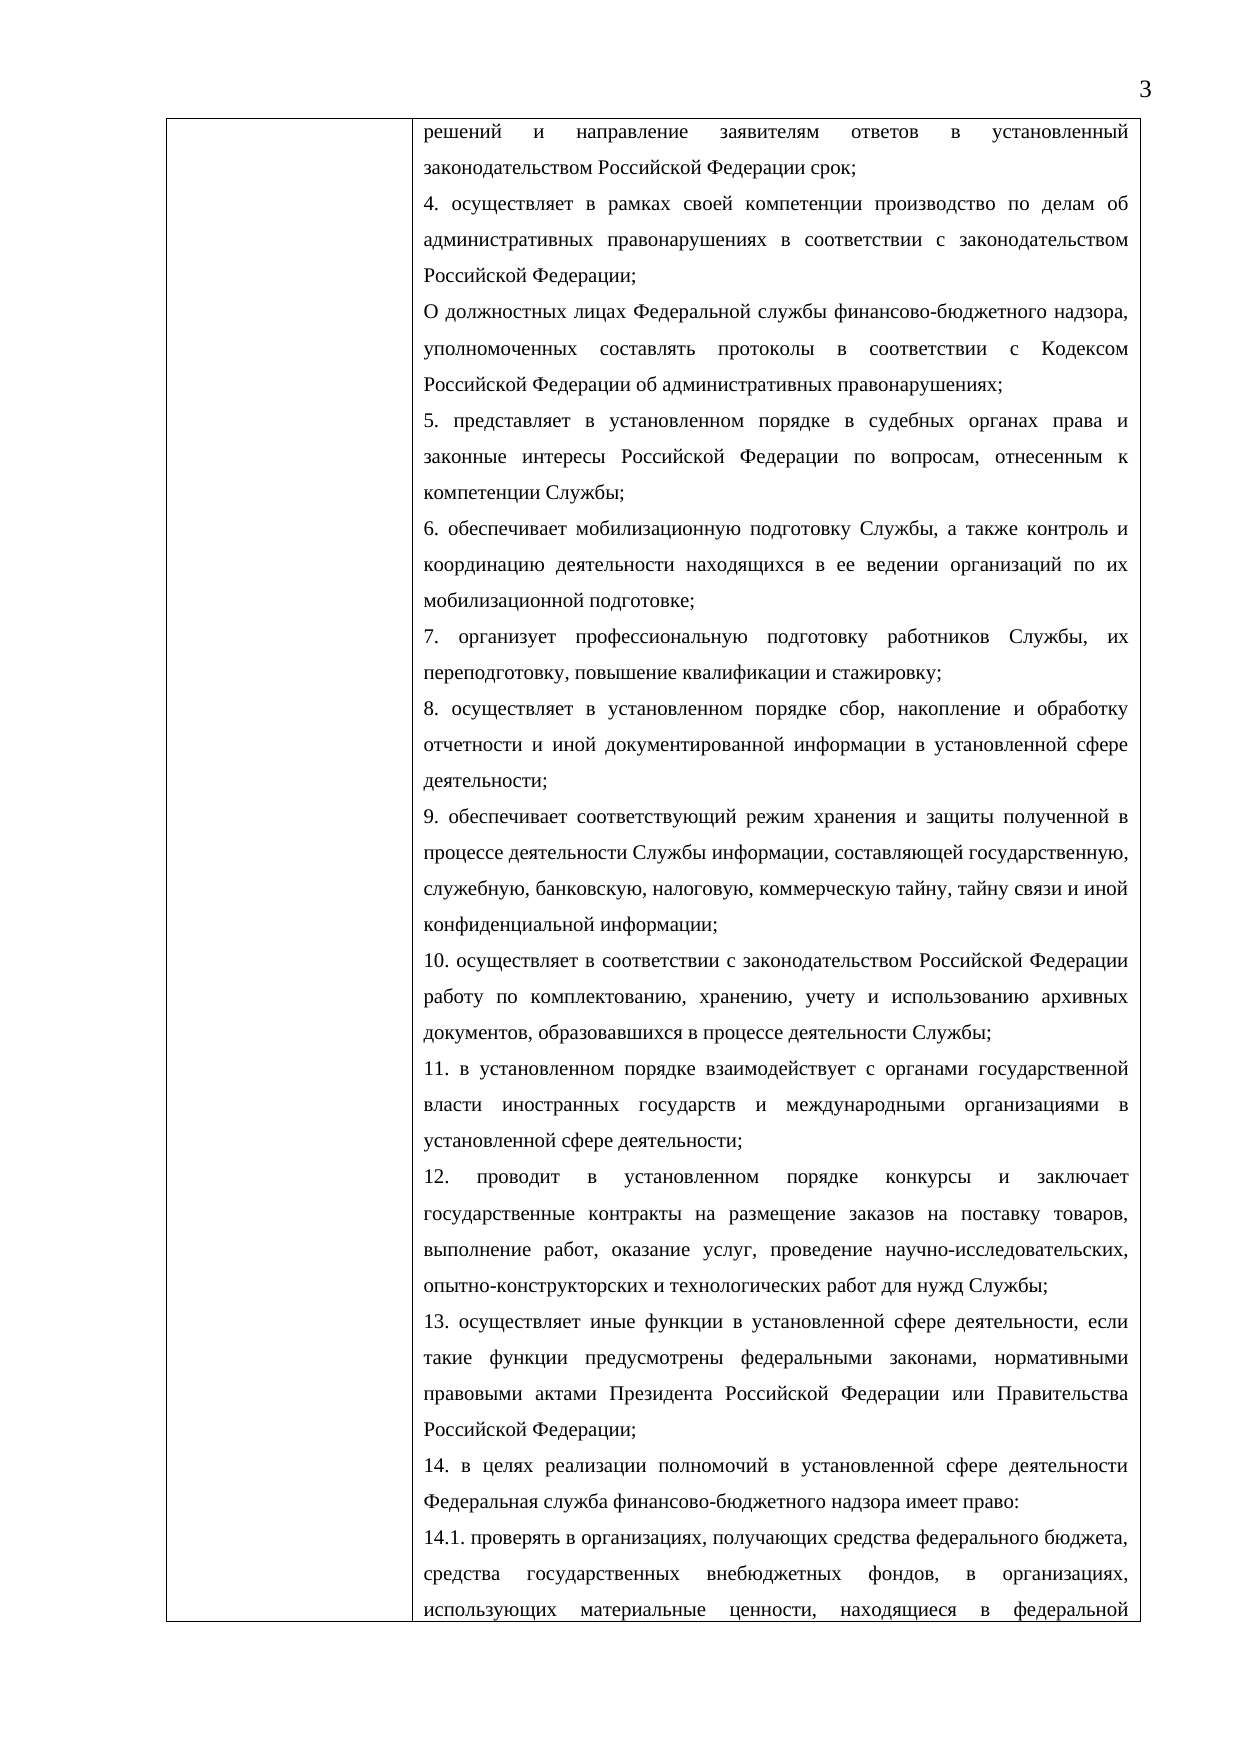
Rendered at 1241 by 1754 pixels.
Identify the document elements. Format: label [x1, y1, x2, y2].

table_cell [167, 119, 412, 1621]
table_cell [413, 119, 1140, 1621]
